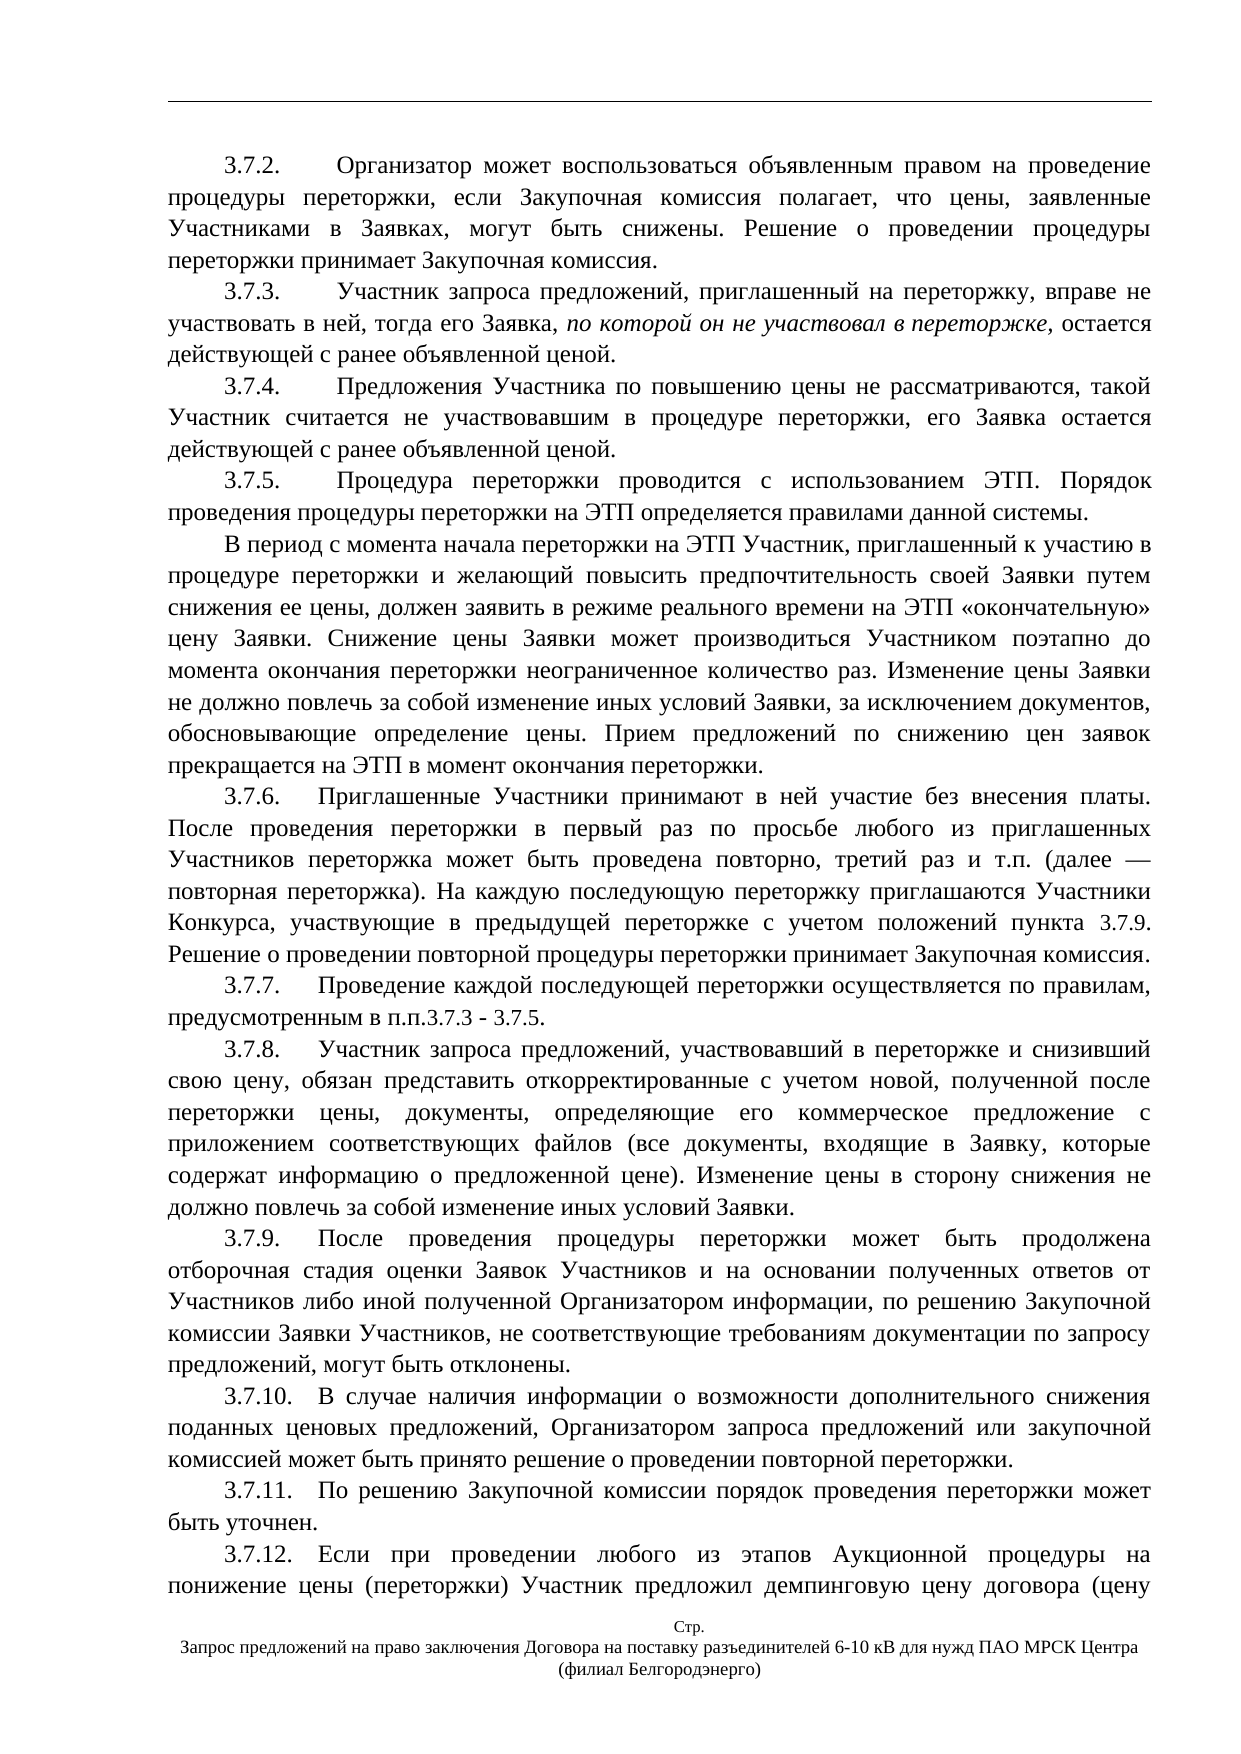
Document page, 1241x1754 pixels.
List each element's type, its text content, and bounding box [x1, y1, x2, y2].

list Предложения Участника по повышению цены не рассматриваются, такой Участник считается не участвовавшим в процедуре переторжки, его Заявка остается действующей с ранее объявленной ценой. [168, 371, 1152, 463]
list В случае наличия информации о возможности дополнительного снижения поданных ценовых предложений, Организатором запроса предложений или закупочной комиссией может быть принято решение о проведении повторной переторжки. [168, 1381, 1152, 1473]
list Приглашенные Участники принимают в ней участие без внесения платы. После проведения переторжки в первый раз по просьбе любого из приглашенных Участников переторжка может быть проведена повторно, третий раз и т.п. (далее — повторная переторжка). На каждую последующую переторжку приглашаются Участники Конкурса, участвующие в предыдущей переторжке с учетом положений пункта 3.7.9. Решение о проведении повторной процедуры переторжки принимает Закупочная комиссия. [168, 781, 1152, 968]
list Участник запроса предложений, приглашенный на переторжку, вправе не участвовать в ней, тогда его Заявка, по которой он не участвовал в переторжке, остается действующей с ранее объявленной ценой. [168, 276, 1152, 368]
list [168, 1539, 1152, 1599]
list По решению Закупочной комиссии порядок проведения переторжки может быть уточнен. [168, 1476, 1152, 1536]
list Проведение каждой последующей переторжки осуществляется по правилам, предусмотренным в п.п.3.7.3 - 3.7.5. [168, 971, 1152, 1031]
list Организатор может воспользоваться объявленным правом на проведение процедуры переторжки, если Закупочная комиссия полагает, что цены, заявленные Участниками в Заявках, могут быть снижены. Решение о проведении процедуры переторжки принимает Закупочная комиссия. [168, 150, 1152, 273]
list После проведения процедуры переторжки может быть продолжена отборочная стадия оценки Заявок Участников и на основании полученных ответов от Участников либо иной полученной Организатором информации, по решению Закупочной комиссии Заявки Участников, не соответствующие требованиям документации по запросу предложений, могут быть отклонены. [168, 1223, 1152, 1378]
list Участник запроса предложений, участвовавший в переторжке и снизивший свою цену, обязан представить откорректированные с учетом новой, полученной после переторжки цены, документы, определяющие его коммерческое предложение с приложением соответствующих файлов (все документы, входящие в Заявку, которые содержат информацию о предложенной цене). Изменение цены в сторону снижения не должно повлечь за собой изменение иных условий Заявки. [168, 1034, 1152, 1220]
list Процедура переторжки проводится с использованием ЭТП. Порядок проведения процедуры переторжки на ЭТП определяется правилами данной системы. [168, 466, 1152, 526]
text В период с момента начала переторжки на ЭТП Участник, приглашенный к участию в процедуре переторжки и желающий повысить предпочтительность своей Заявки путем снижения ее цены, должен заявить в режиме реального времени на ЭТП «окончательную» цену Заявки. Снижение цены Заявки может производиться Участником поэтапно до момента окончания переторжки неограниченное количество раз. Изменение цены Заявки не должно повлечь за собой изменение иных условий Заявки, за исключением документов, обосновывающие определение цены. Прием предложений по снижению цен заявок прекращается на ЭТП в момент окончания переторжки. [168, 529, 1152, 778]
